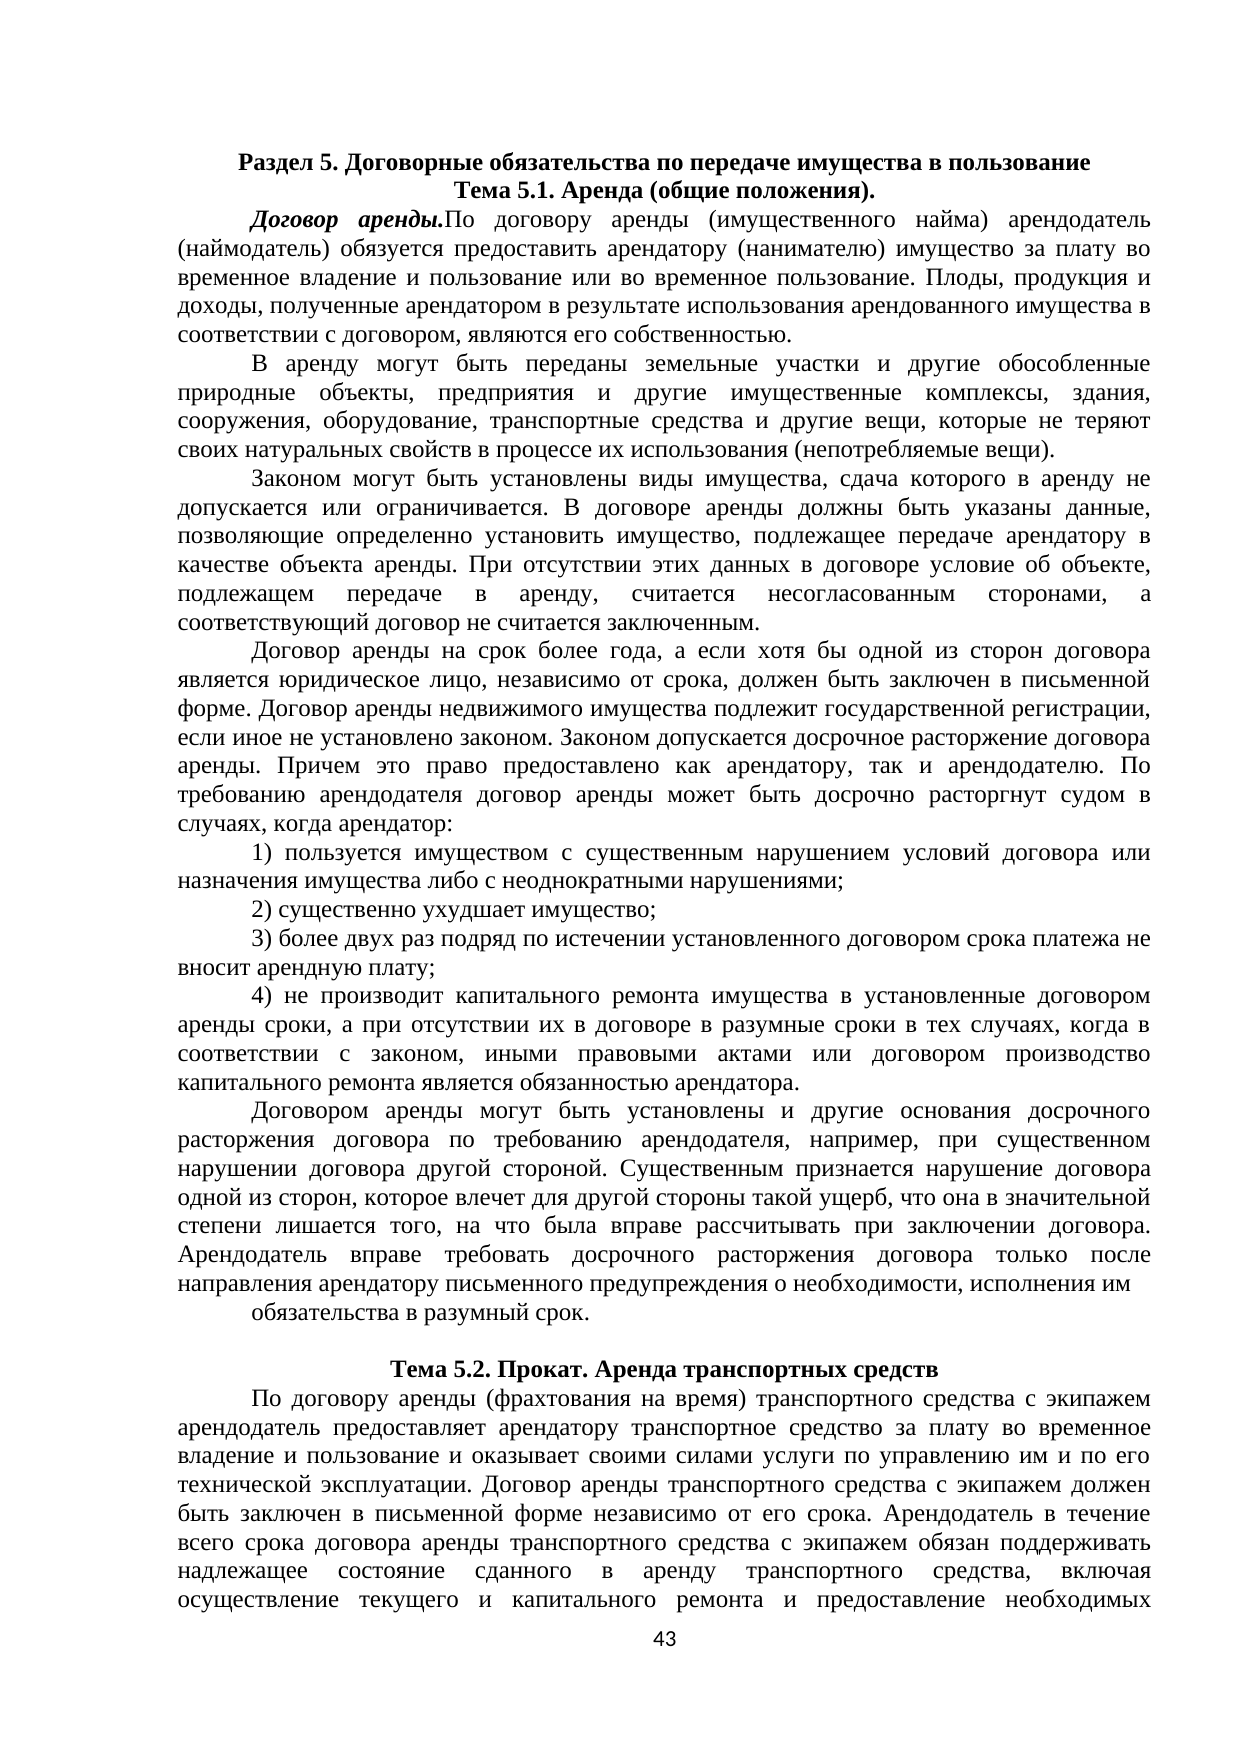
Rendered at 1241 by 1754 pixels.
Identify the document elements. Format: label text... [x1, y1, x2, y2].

text Тема 5.2. Прокат. Аренда транспортных средств [177, 1354, 1152, 1383]
text 3) более двух раз подряд по истечении установленного договором срока платежа не вносит арендную плату; [177, 923, 1152, 981]
text обязательства в разумный срок. [177, 1297, 1152, 1326]
text Тема 5.1. Аренда (общие положения). [177, 176, 1152, 204]
text Договор аренды.По договору аренды (имущественного найма) арендодатель (наймодатель) обязуется предоставить арендатору (нанимателю) имущество за плату во временное владение и пользование или во временное пользование. Плоды, продукция и доходы, полученные арендатором в результате использования арендованного имущества в соответствии с договором, являются его собственностью. [177, 204, 1152, 348]
text Раздел 5. Договорные обязательства по передаче имущества в пользование [177, 147, 1152, 176]
text В аренду могут быть переданы земельные участки и другие обособленные природные объекты, предприятия и другие имущественные комплексы, здания, сооружения, оборудование, транспортные средства и другие вещи, которые не теряют своих натуральных свойств в процессе их использования (непотребляемые вещи). [177, 348, 1152, 463]
text Договором аренды могут быть установлены и другие основания досрочного расторжения договора по требованию арендодателя, например, при существенном нарушении договора другой стороной. Существенным признается нарушение договора одной из сторон, которое влечет для другой стороны такой ущерб, что она в значительной степени лишается того, на что была вправе рассчитывать при заключении договора. Арендодатель вправе требовать досрочного расторжения договора только после направления арендатору письменного предупреждения о необходимости, исполнения им [177, 1096, 1152, 1297]
text 4) не производит капитального ремонта имущества в установленные договором аренды сроки, а при отсутствии их в договоре в разумные сроки в тех случаях, когда в соответствии с законом, иными правовыми актами или договором производство капитального ремонта является обязанностью арендатора. [177, 981, 1152, 1096]
text 1) пользуется имуществом с существенным нарушением условий договора или назначения имущества либо с неоднократными нарушениями; [177, 837, 1152, 894]
text 2) существенно ухудшает имущество; [177, 894, 1152, 923]
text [177, 1383, 1152, 1613]
text Договор аренды на срок более года, а если хотя бы одной из сторон договора является юридическое лицо, независимо от срока, должен быть заключен в письменной форме. Договор аренды недвижимого имущества подлежит государственной регистрации, если иное не установлено законом. Законом допускается досрочное расторжение договора аренды. Причем это право предоставлено как арендатору, так и арендодателю. По требованию арендодателя договор аренды может быть досрочно расторгнут судом в случаях, когда арендатор: [177, 636, 1152, 837]
text Законом могут быть установлены виды имущества, сдача которого в аренду не допускается или ограничивается. В договоре аренды должны быть указаны данные, позволяющие определенно установить имущество, подлежащее передаче арендатору в качестве объекта аренды. При отсутствии этих данных в договоре условие об объекте, подлежащем передаче в аренду, считается несогласованным сторонами, а соответствующий договор не считается заключенным. [177, 463, 1152, 636]
